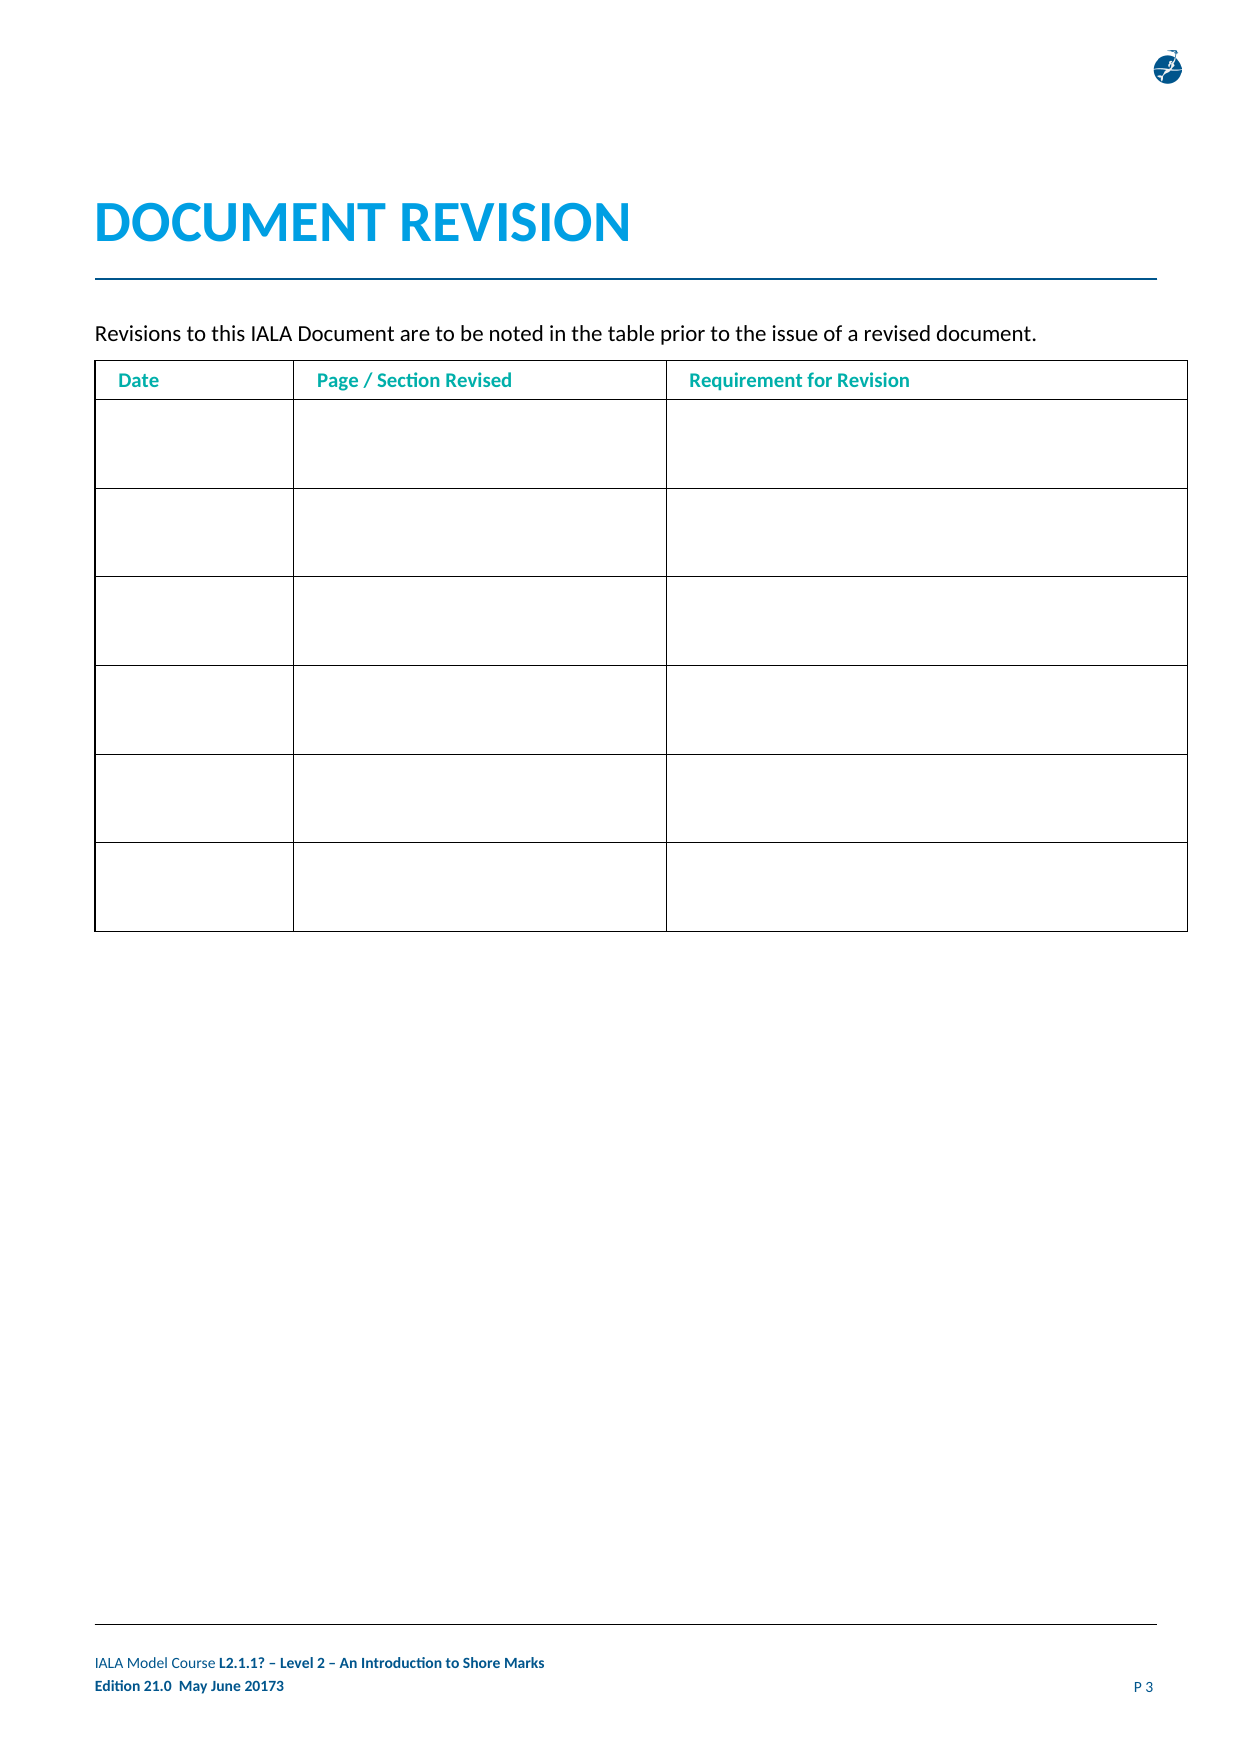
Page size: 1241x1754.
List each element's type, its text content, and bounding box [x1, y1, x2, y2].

text Revisions to this IALA Document are to be noted in the table prior to the issue of a revised document. [94, 319, 1157, 347]
table_header Date [96, 361, 293, 399]
picture [1122, 0, 1241, 119]
table_cell [96, 489, 293, 576]
table_cell [667, 666, 1187, 753]
table_cell [667, 843, 1187, 931]
table_cell [667, 577, 1187, 665]
table_cell [667, 755, 1187, 842]
table_header Page / Section Revised [294, 361, 666, 399]
table_cell [294, 666, 666, 753]
table_cell [667, 400, 1187, 488]
table_cell [667, 489, 1187, 576]
table_cell [96, 400, 293, 488]
table_cell [96, 666, 293, 753]
table_cell [96, 843, 293, 931]
table_cell [96, 755, 293, 842]
table_cell [294, 400, 666, 488]
table_cell [294, 577, 666, 665]
table_header Requirement for Revision [667, 361, 1187, 399]
table_cell [294, 489, 666, 576]
table_cell [294, 843, 666, 931]
table_cell [96, 577, 293, 665]
table_cell [294, 755, 666, 842]
